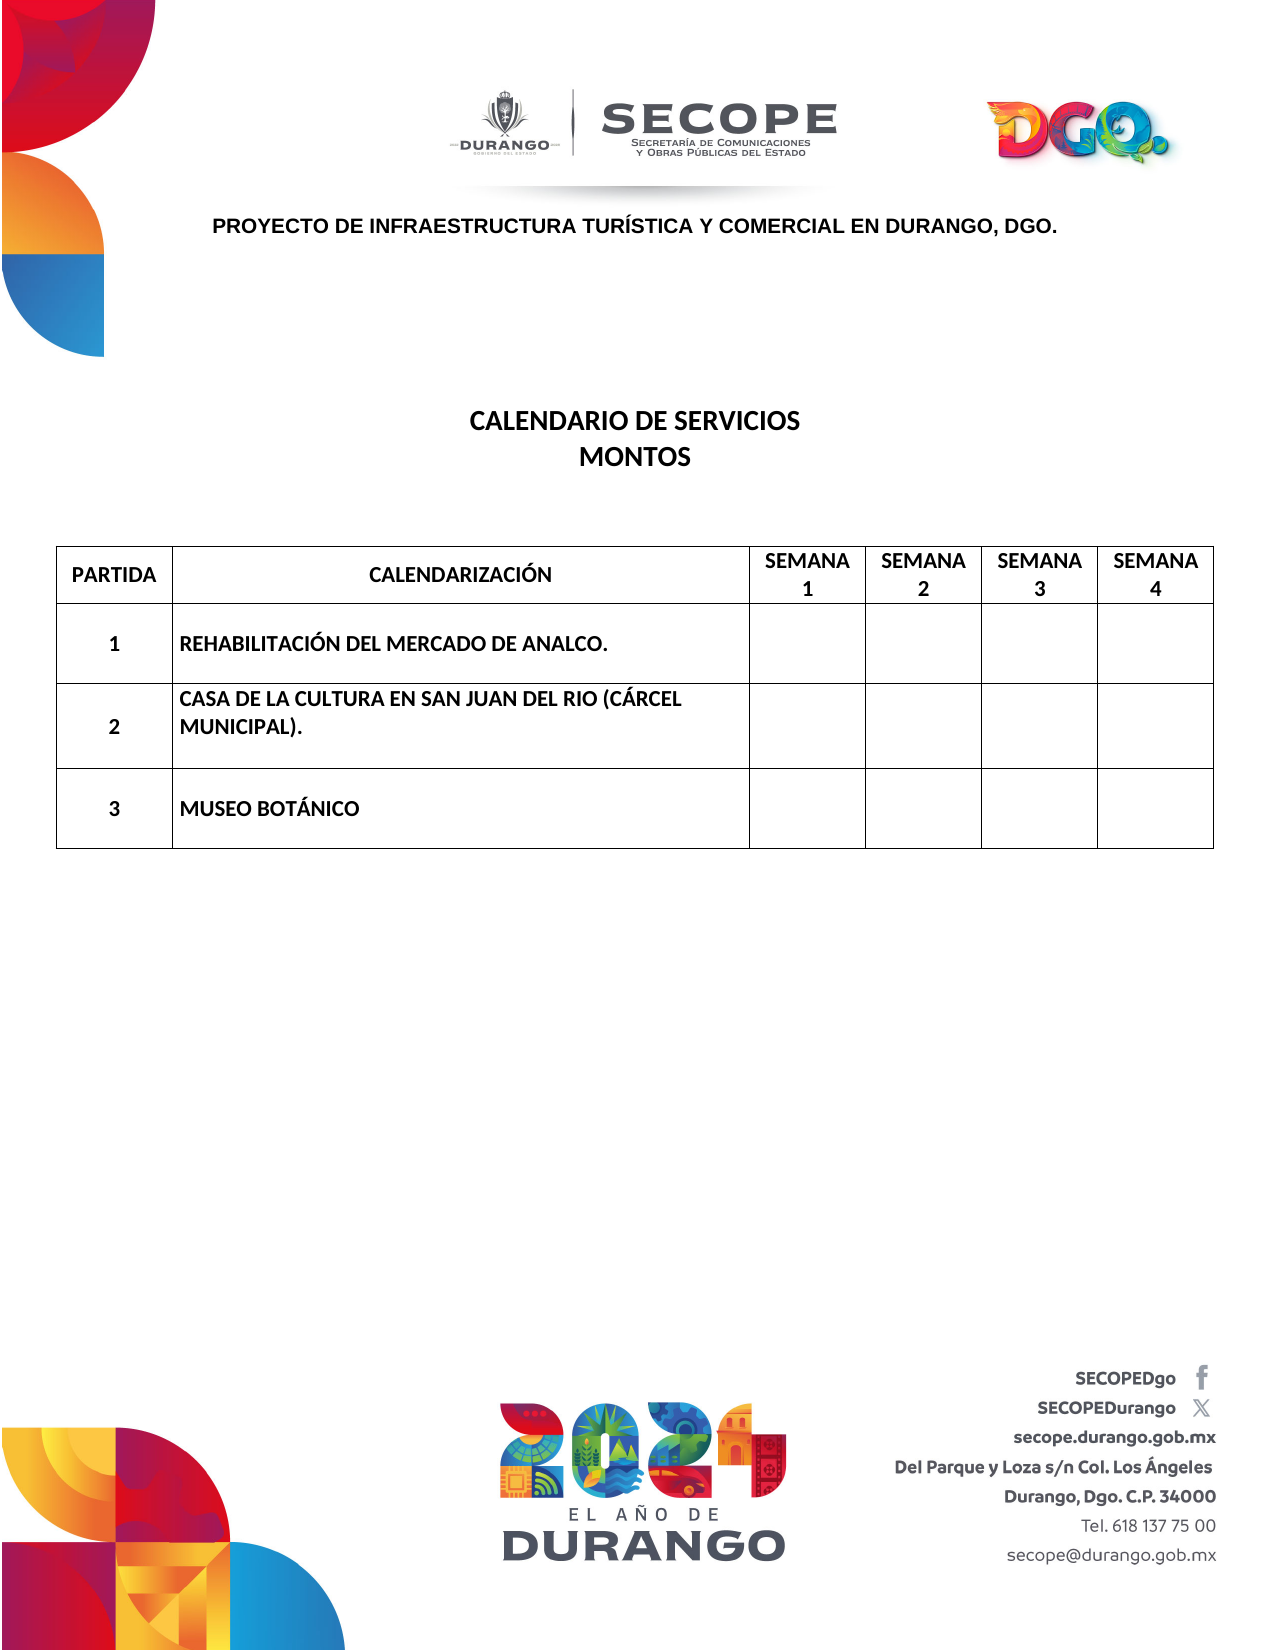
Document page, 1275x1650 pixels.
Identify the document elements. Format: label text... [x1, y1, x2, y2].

table_cell [1098, 604, 1213, 683]
table_cell REHABILITACIÓN DEL MERCADO DE ANALCO. [173, 604, 749, 683]
table_cell [866, 684, 981, 768]
table_header CALENDARIZACIÓN [173, 547, 749, 603]
table_header SEMANA 2 [866, 547, 981, 603]
table_cell [1098, 684, 1213, 768]
table_header SEMANA 3 [982, 547, 1097, 603]
table_cell MUSEO BOTÁNICO [173, 769, 749, 848]
table_cell [982, 769, 1097, 848]
text CALENDARIO DE SERVICIOS [148, 402, 1122, 438]
table_header PARTIDA [57, 547, 172, 603]
table_cell [1098, 769, 1213, 848]
table_cell [982, 684, 1097, 768]
table_cell 1 [57, 604, 172, 683]
table_cell [866, 769, 981, 848]
table_header SEMANA 4 [1098, 547, 1213, 603]
text MONTOS [148, 438, 1122, 474]
table_cell [750, 769, 865, 848]
picture [2, 0, 1275, 1650]
table_cell 2 [57, 684, 172, 768]
table_cell [750, 684, 865, 768]
table_header SEMANA 1 [750, 547, 865, 603]
table_cell [982, 604, 1097, 683]
table_cell [866, 604, 981, 683]
table_cell CASA DE LA CULTURA EN SAN JUAN DEL RIO (CÁRCEL MUNICIPAL). [173, 684, 749, 768]
table_cell 3 [57, 769, 172, 848]
table_cell [750, 604, 865, 683]
